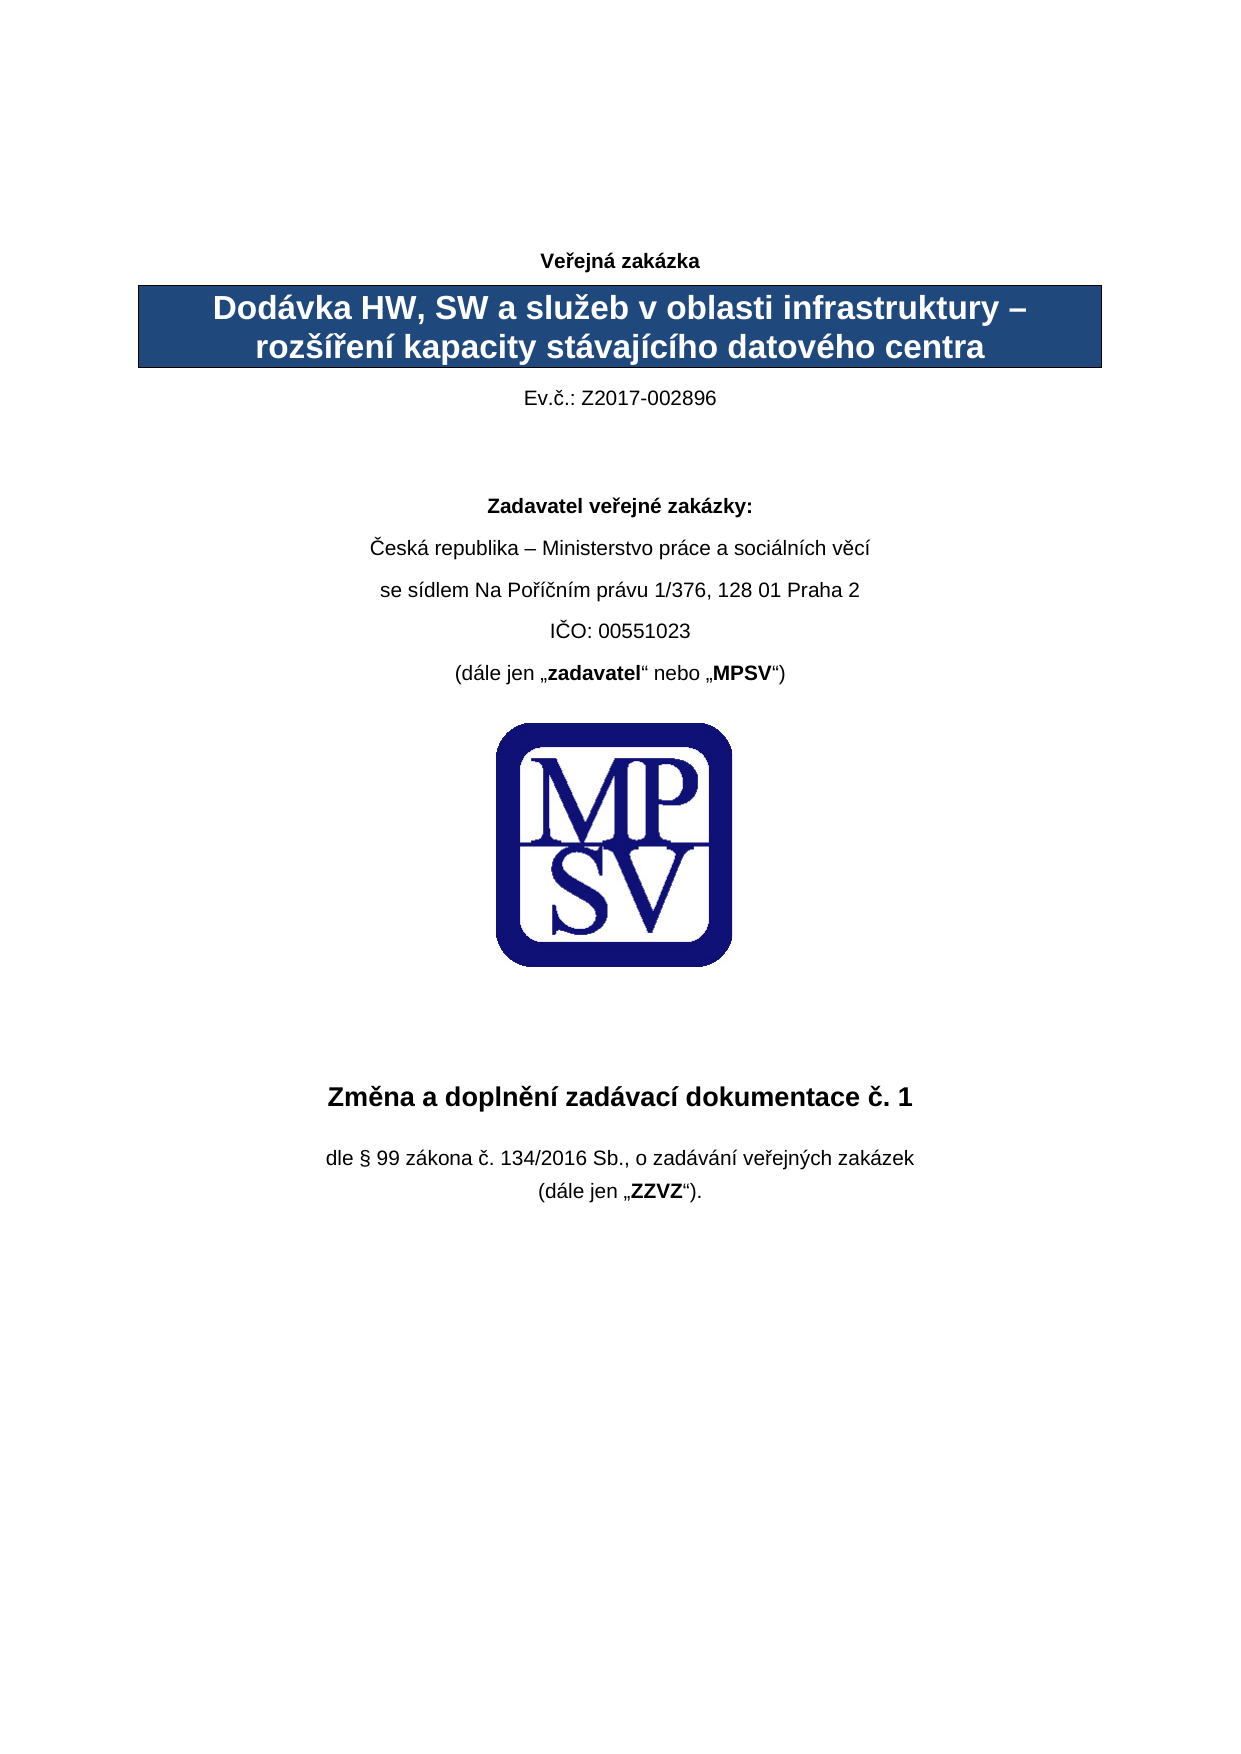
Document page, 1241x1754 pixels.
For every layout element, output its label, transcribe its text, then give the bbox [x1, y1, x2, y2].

text Zadavatel veřejné zakázky: [148, 489, 1093, 518]
text se sídlem Na Poříčním právu 1/376, 128 01 Praha 2 [148, 572, 1093, 602]
text dle § 99 zákona č. 134/2016 Sb., o zadávání veřejných zakázek [148, 1136, 1093, 1169]
text Česká republika – Ministerstvo práce a sociálních věcí [148, 531, 1093, 560]
text (dále jen „zadavatel“ nebo „MPSV“) [148, 656, 1093, 685]
text Změna a doplnění zadávací dokumentace č. 1 [148, 1081, 1093, 1112]
text Dodávka HW, SW a služeb v oblasti infrastruktury – rozšíření kapacity stávajícího datového centra [139, 286, 1101, 367]
picture [496, 723, 733, 967]
text Ev.č.: Z2017-002896 [148, 381, 1093, 410]
text IČO: 00551023 [148, 614, 1093, 643]
text Veřejná zakázka [148, 243, 1093, 273]
text (dále jen „ZZVZ“). [148, 1169, 1093, 1203]
